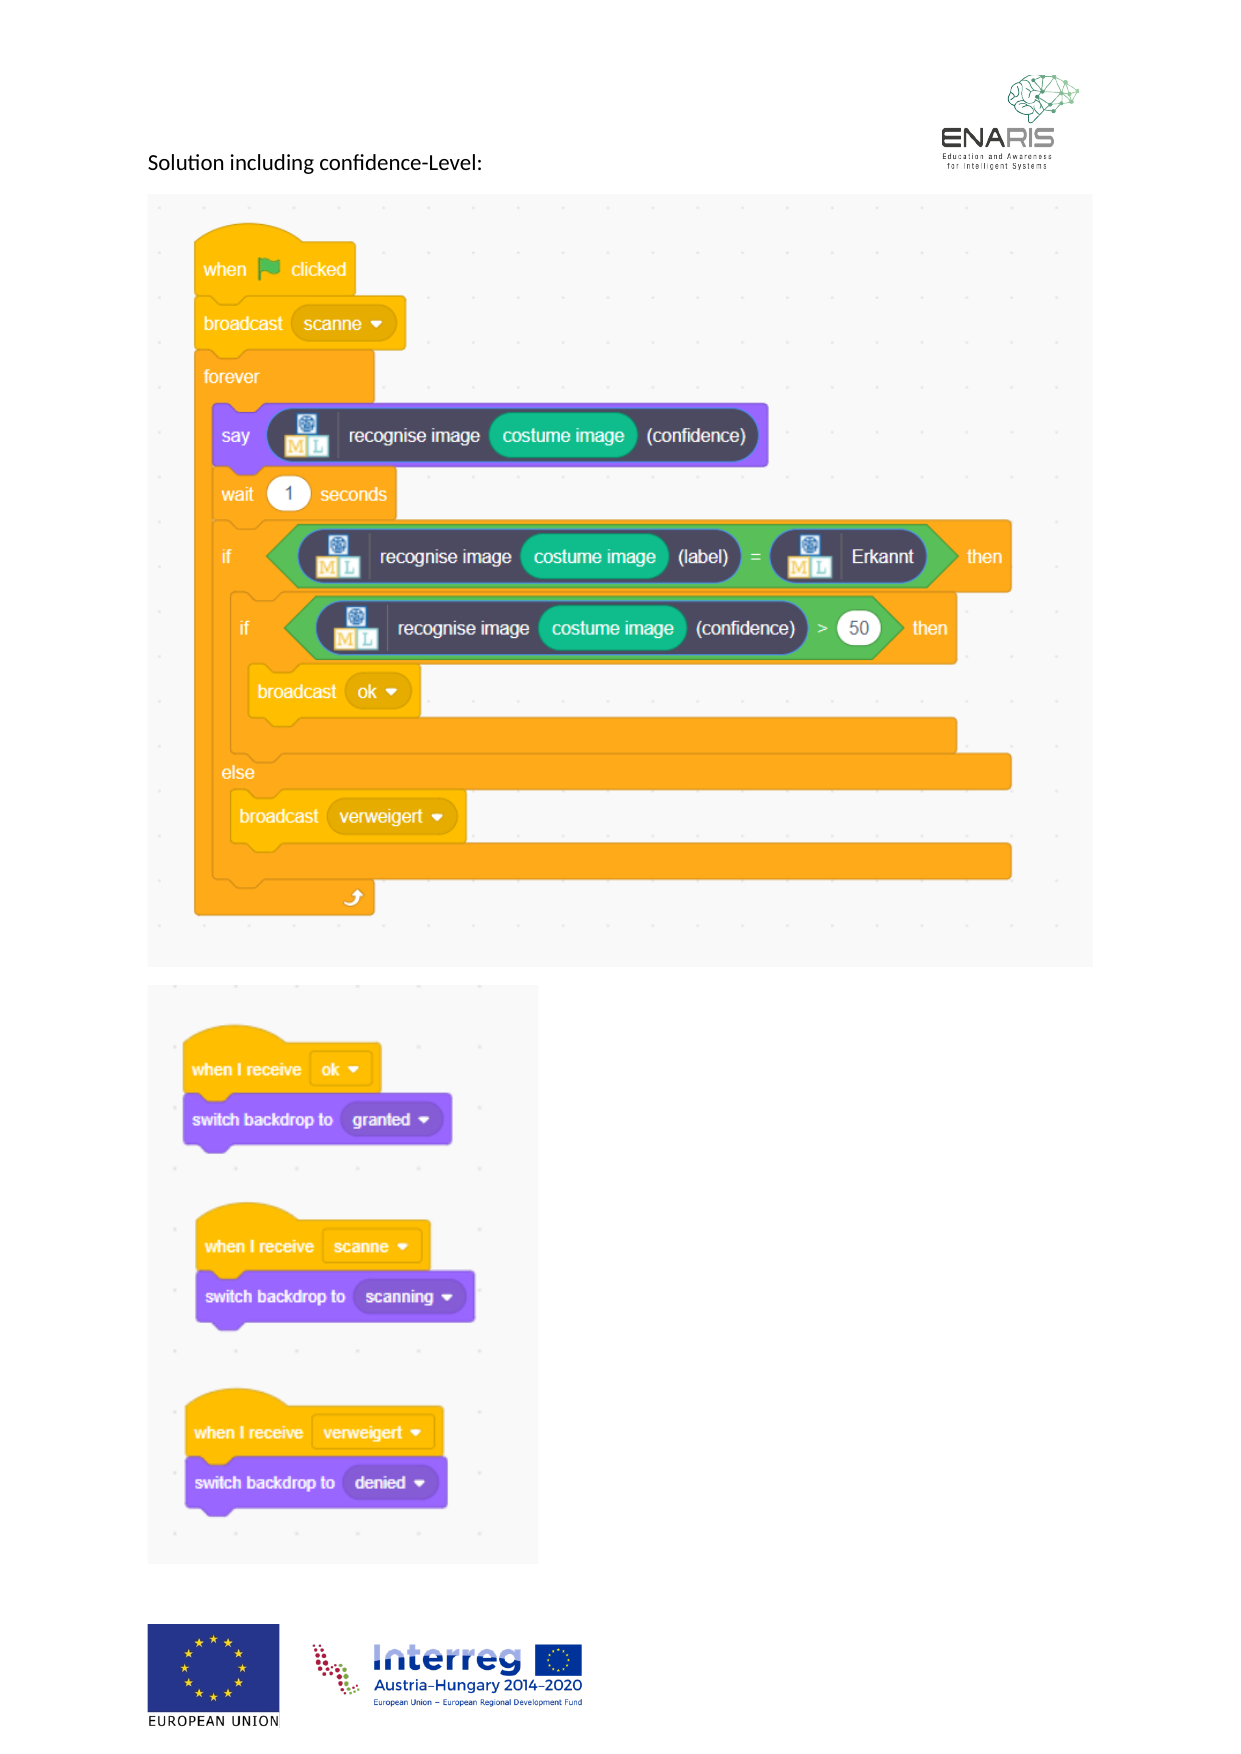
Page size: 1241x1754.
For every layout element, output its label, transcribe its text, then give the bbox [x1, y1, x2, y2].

picture [147, 985, 539, 1564]
picture [297, 1629, 596, 1719]
picture [147, 194, 1093, 967]
picture [942, 75, 1079, 148]
text Solution including confidence-Level: [148, 148, 1093, 176]
picture [147, 1624, 280, 1728]
